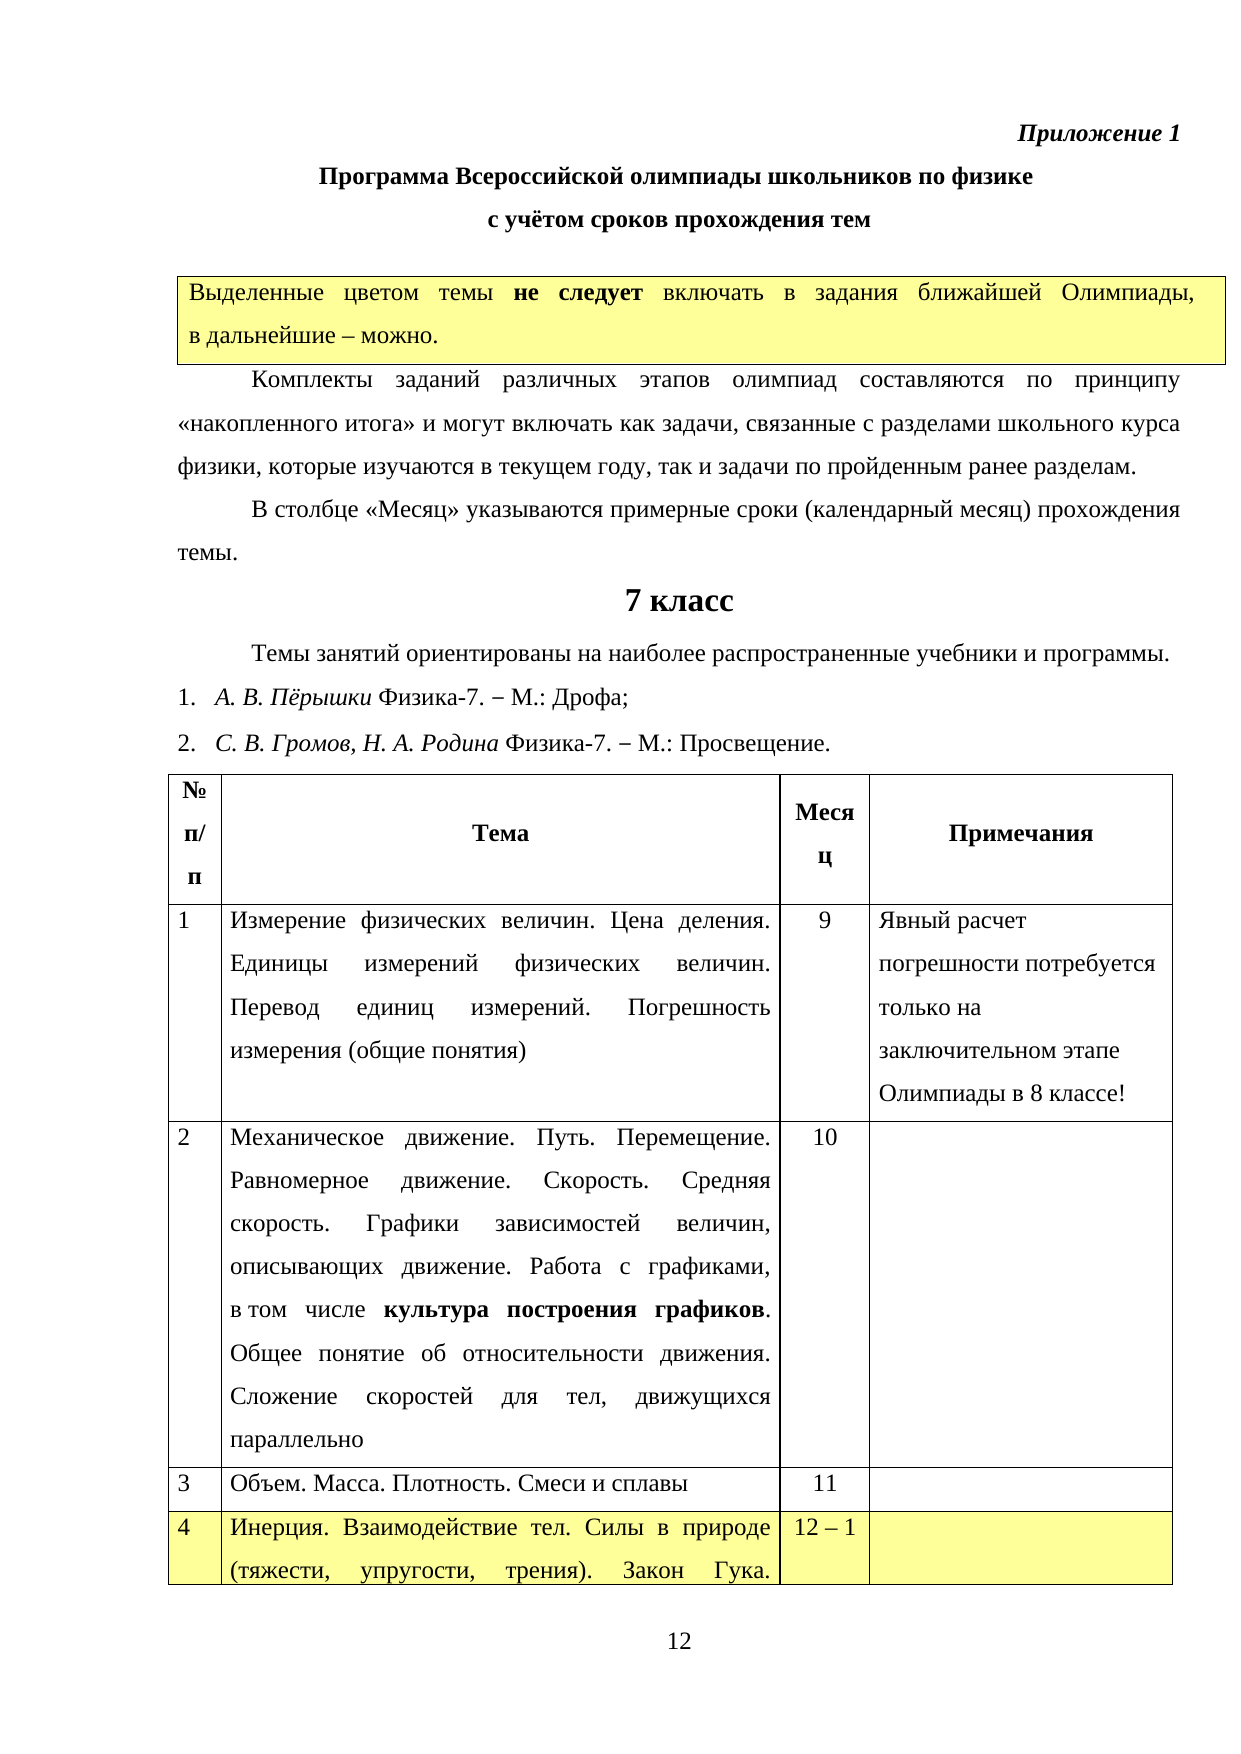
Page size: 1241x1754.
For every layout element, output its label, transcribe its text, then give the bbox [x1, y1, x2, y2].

table_cell 1 [169, 905, 221, 1121]
table_cell 4 [169, 1512, 221, 1584]
table_cell [870, 1468, 1172, 1511]
table_header Тема [222, 775, 779, 904]
subtitle С. В. Громов, Н. А. Родина Физика-7. – М.: Просвещение. [177, 727, 1181, 758]
text Темы занятий ориентированы на наиболее распространенные учебники и программы. [177, 638, 1181, 666]
table_cell 12 – 1 [781, 1512, 869, 1584]
text Комплекты заданий различных этапов олимпиад составляются по принципу «накопленного итога» и могут включать как задачи, связанные с разделами школьного курса физики, которые изучаются в текущем году, так и задачи по пройденным ранее разделам. [177, 365, 1181, 479]
table_cell Объем. Масса. Плотность. Смеси и сплавы [222, 1468, 779, 1511]
table_cell [870, 1512, 1172, 1584]
table_cell 9 [781, 905, 869, 1121]
subtitle 7 класс [177, 580, 1181, 618]
subtitle А. В. Пёрышки Физика-7. – М.: Дрофа; [177, 681, 1181, 712]
table_cell Измерение физических величин. Цена деления. Единицы измерений физических величин. Перевод единиц измерений. Погрешность измерения (общие понятия) [222, 905, 779, 1121]
table_header Месяц [781, 775, 869, 904]
table_cell 2 [169, 1122, 221, 1467]
table_cell 10 [781, 1122, 869, 1467]
table_cell [870, 1122, 1172, 1467]
table_cell 11 [781, 1468, 869, 1511]
table_cell Механическое движение. Путь. Перемещение. Равномерное движение. Скорость. Средняя скорость. Графики зависимостей величин, описывающих движение. Работа с графиками, в том числе культура построения графиков. Общее понятие об относительности движения. Сложение скоростей для тел, движущихся параллельно [222, 1122, 779, 1467]
table_header Выделенные цветом темы не следует включать в задания ближайшей Олимпиады, в дальнейшие – можно. [178, 277, 1225, 363]
table_cell 3 [169, 1468, 221, 1511]
table_cell Явный расчет погрешности потребуется только на заключительном этапе Олимпиады в 8 классе! [870, 905, 1172, 1121]
text Приложение 1 [236, 118, 1181, 147]
table_header № п/п [169, 775, 221, 904]
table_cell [222, 1512, 779, 1584]
text В столбце «Месяц» указываются примерные сроки (календарный месяц) прохождения темы. [177, 494, 1181, 566]
text Программа Всероссийской олимпиады школьников по физике с учётом сроков прохождения тем [177, 161, 1181, 233]
table_header Примечания [870, 775, 1172, 904]
